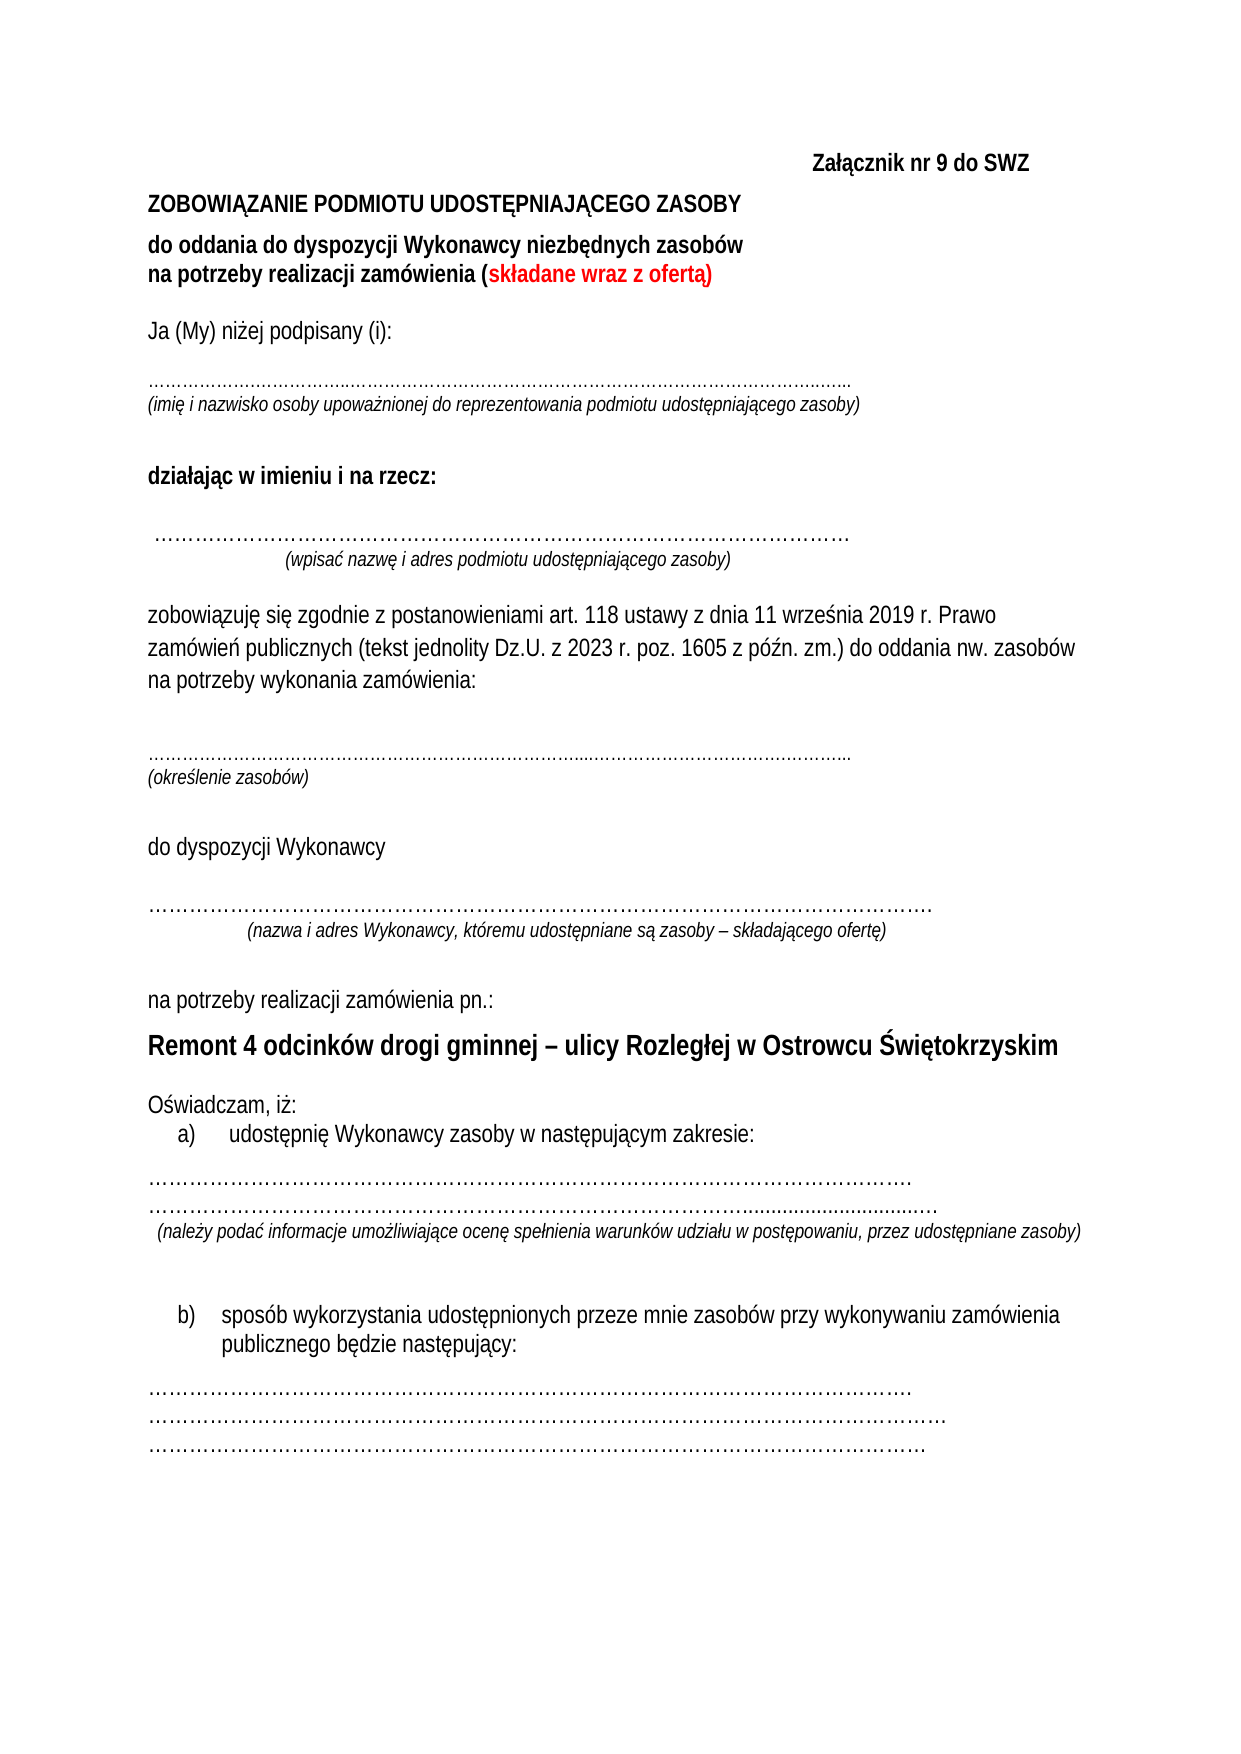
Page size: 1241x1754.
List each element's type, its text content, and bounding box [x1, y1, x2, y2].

text ZOBOWIĄZANIE PODMIOTU UDOSTĘPNIAJĄCEGO ZASOBY [148, 189, 1093, 217]
text Ja (My) niżej podpisany (i): [148, 316, 1093, 344]
text (określenie zasobów) [148, 765, 1093, 789]
text ………………………………………………………………………………………………….……………………………………………………………………………………………………… [148, 1372, 1093, 1429]
text (imię i nazwisko osoby upoważnionej do reprezentowania podmiotu udostępniającego zasoby) [148, 392, 1093, 416]
list udostępnię Wykonawcy zasoby w następującym zakresie: [177, 1118, 1093, 1147]
text (nazwa i adres Wykonawcy, któremu udostępniane są zasoby – składającego ofertę) [148, 918, 1093, 942]
text ……………….……………..………………………………………………………………………..…... [148, 368, 1093, 392]
text …………………………………………………………………………………………………… [148, 1429, 1093, 1458]
text ………………………………………………………………………………………………….……………………………………………………………………………...............................… [148, 1162, 1093, 1219]
list sposób wykorzystania udostępnionych przeze mnie zasobów przy wykonywaniu zamówienia publicznego będzie następujący: [177, 1300, 1093, 1357]
text działając w imieniu i na rzecz: [148, 461, 1093, 490]
text ………………………………………………………………………………………… [148, 518, 1093, 547]
text na potrzeby realizacji zamówienia (składane wraz z ofertą) [148, 258, 1093, 287]
text (należy podać informacje umożliwiające ocenę spełnienia warunków udziału w postępowaniu, przez udostępniane zasoby) [148, 1219, 1093, 1243]
text zobowiązuję się zgodnie z postanowieniami art. 118 ustawy z dnia 11 września 2019 r. Prawo zamówień publicznych (tekst jednolity Dz.U. z 2023 r. poz. 1605 z późn. zm.) do oddania nw. zasobów na potrzeby wykonania zamówienia: [148, 599, 1093, 694]
text ……………………………………………………………………………………………………. [148, 889, 1093, 918]
text Oświadczam, iż: [148, 1090, 1093, 1118]
text Załącznik nr 9 do SWZ [148, 148, 1093, 176]
text na potrzeby realizacji zamówienia pn.: [148, 985, 1093, 1013]
text do oddania do dyspozycji Wykonawcy niezbędnych zasobów [148, 230, 1093, 258]
text do dyspozycji Wykonawcy [148, 832, 1093, 861]
text (wpisać nazwę i adres podmiotu udostępniającego zasoby) [148, 547, 1093, 571]
text Remont 4 odcinków drogi gminnej – ulicy Rozległej w Ostrowcu Świętokrzyskim [148, 1028, 1093, 1061]
text …………………………………………………………………....…………………………….………... [148, 741, 1093, 765]
